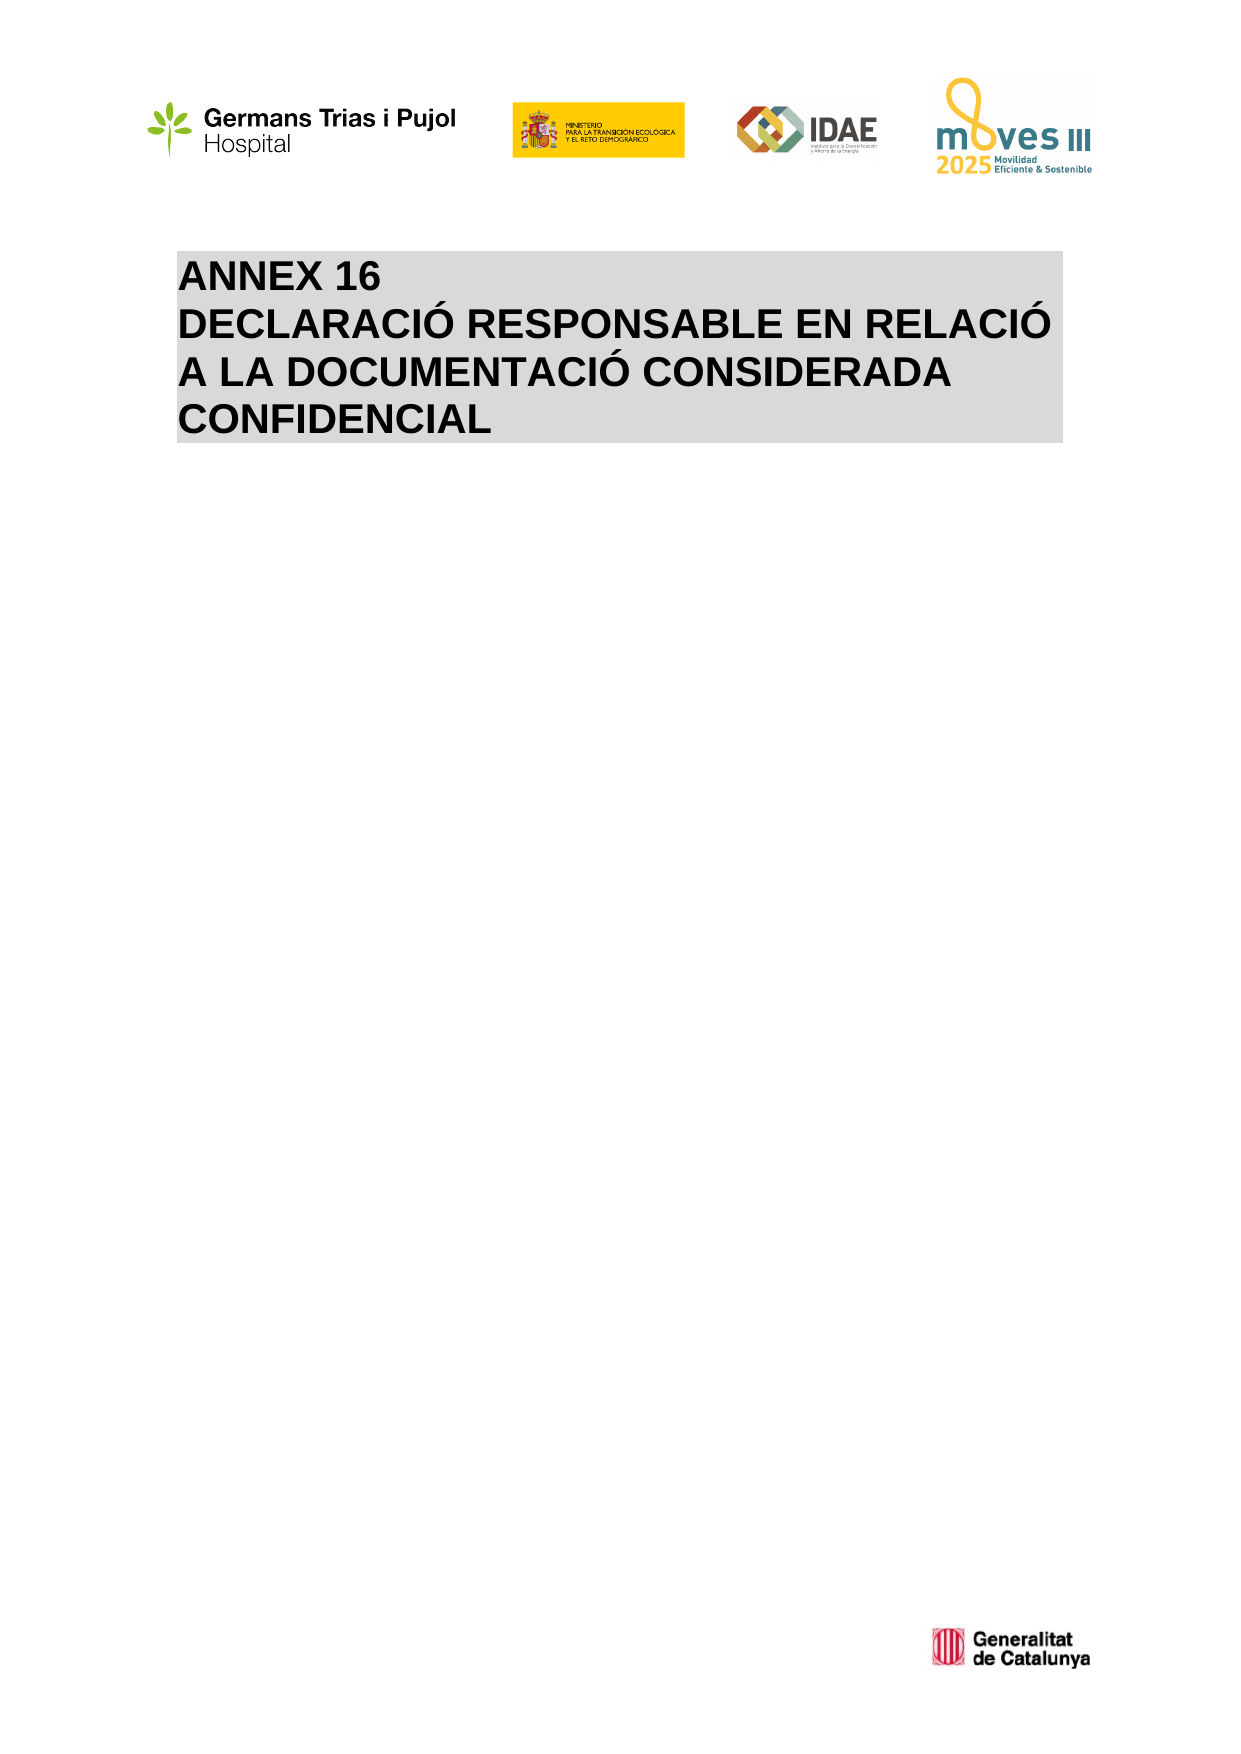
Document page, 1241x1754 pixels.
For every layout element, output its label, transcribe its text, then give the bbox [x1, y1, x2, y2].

picture [934, 75, 1093, 175]
picture [730, 101, 881, 162]
text DECLARACIÓ RESPONSABLE EN RELACIÓ A LA DOCUMENTACIÓ CONSIDERADA CONFIDENCIAL [177, 299, 1063, 443]
picture [147, 102, 455, 157]
picture [893, 1621, 1129, 1674]
text ANNEX 16 [177, 251, 1063, 299]
picture [511, 101, 686, 159]
